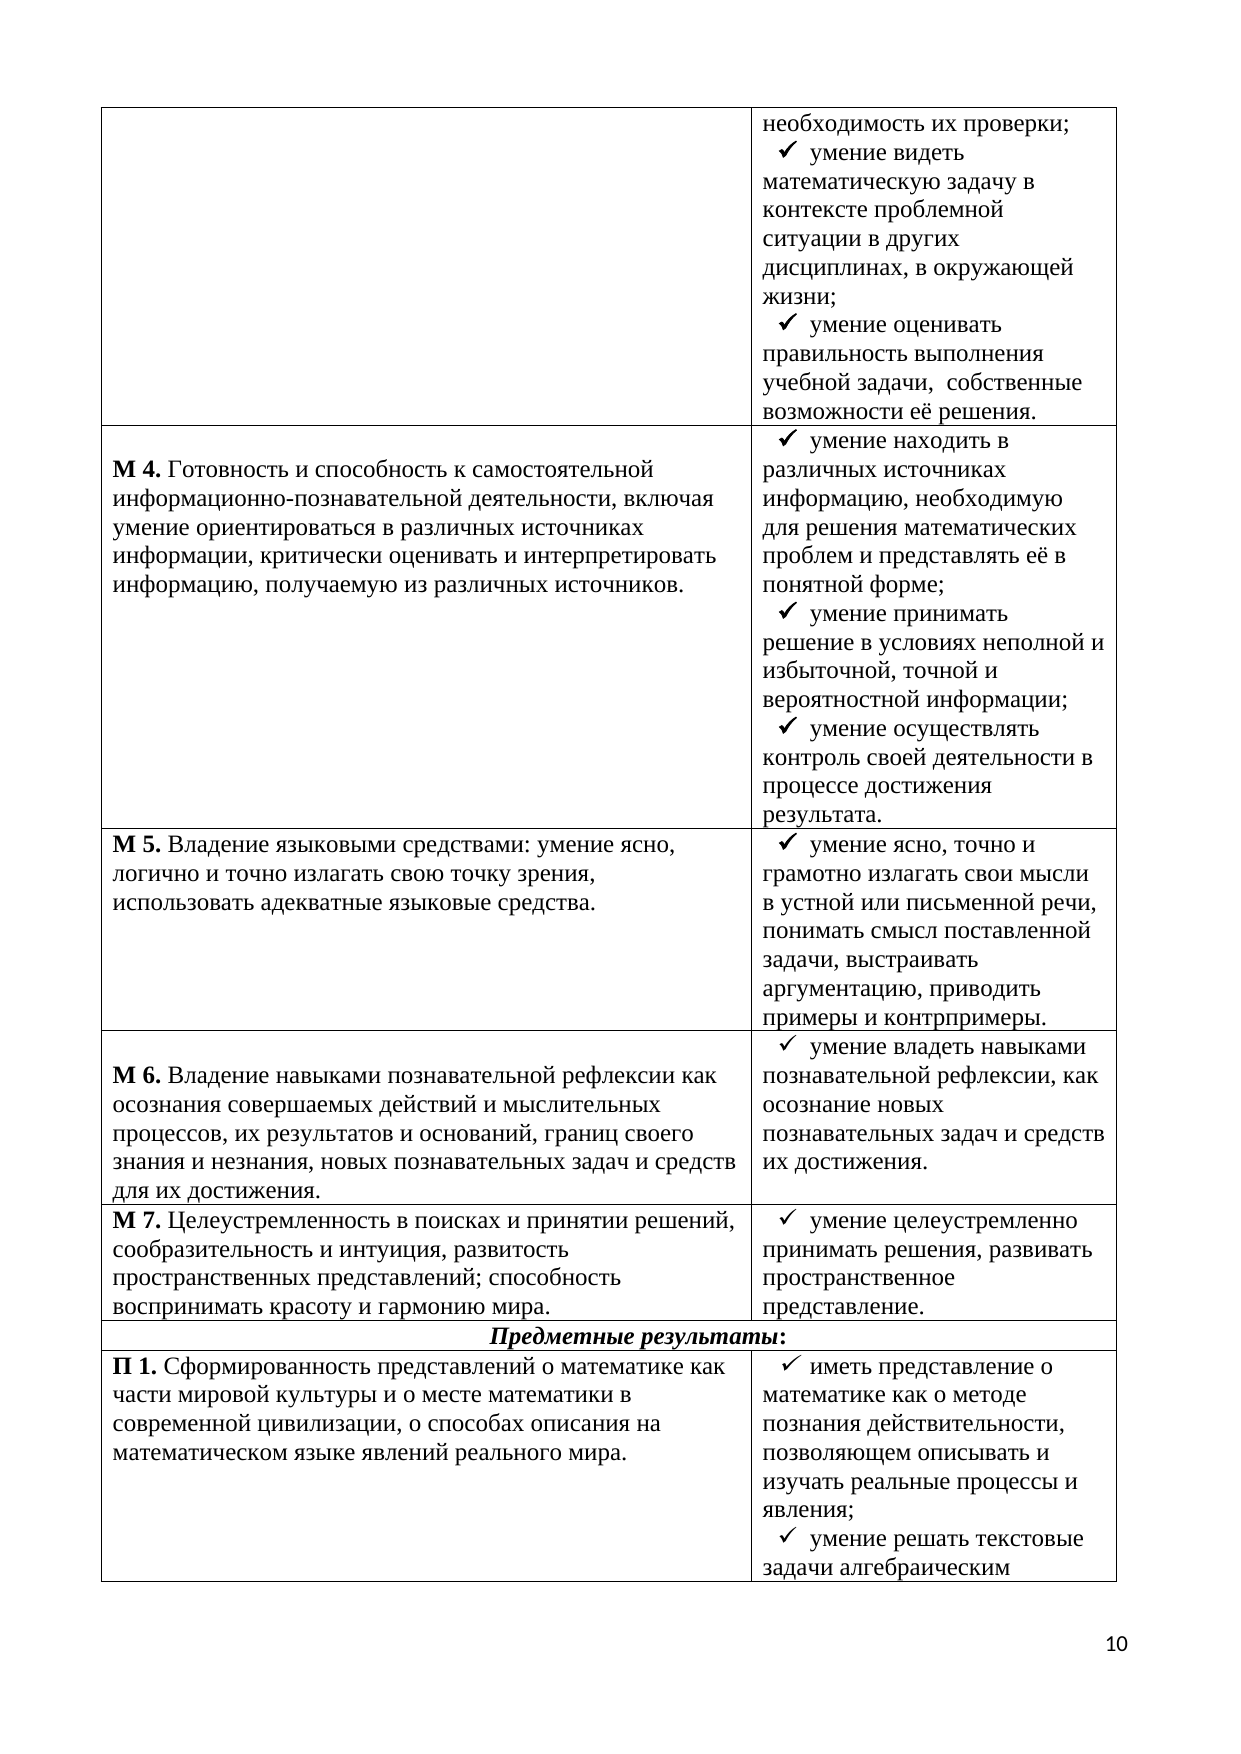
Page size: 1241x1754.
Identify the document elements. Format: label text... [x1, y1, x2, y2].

table_cell М 4. Готовность и способность к самостоятельной информационно-познавательной деятельности, включая умение ориентироваться в различных источниках информации, критически оценивать и интерпретировать информацию, получаемую из различных источников. [102, 426, 751, 828]
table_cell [752, 1351, 1116, 1581]
table_cell умение находить в различных источниках информацию, необходимую для решения математических проблем и представлять её в понятной форме; умение принимать решение в условиях неполной и избыточной, точной и вероятностной информации; умение осуществлять контроль своей деятельности в процессе достижения результата. [752, 426, 1116, 828]
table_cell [102, 108, 751, 424]
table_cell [102, 1351, 751, 1581]
table_cell умение владеть навыками познавательной рефлексии, как осознание новых познавательных задач и средств их достижения. [752, 1031, 1116, 1204]
table_cell М 7. Целеустремленность в поисках и принятии решений, сообразительность и интуиция, развитость пространственных представлений; способность воспринимать красоту и гармонию мира. [102, 1205, 751, 1320]
table_cell Предметные результаты: [102, 1321, 1116, 1350]
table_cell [752, 108, 1116, 424]
table_cell М 6. Владение навыками познавательной рефлексии как осознания совершаемых действий и мыслительных процессов, их результатов и оснований, границ своего знания и незнания, новых познавательных задач и средств для их достижения. [102, 1031, 751, 1204]
table_cell М 5. Владение языковыми средствами: умение ясно, логично и точно излагать свою точку зрения, использовать адекватные языковые средства. [102, 829, 751, 1030]
table_cell умение ясно, точно и грамотно излагать свои мысли в устной или письменной речи, понимать смысл поставленной задачи, выстраивать аргументацию, приводить примеры и контрпримеры. [752, 829, 1116, 1030]
table_cell умение целеустремленно принимать решения, развивать пространственное представление. [752, 1205, 1116, 1320]
